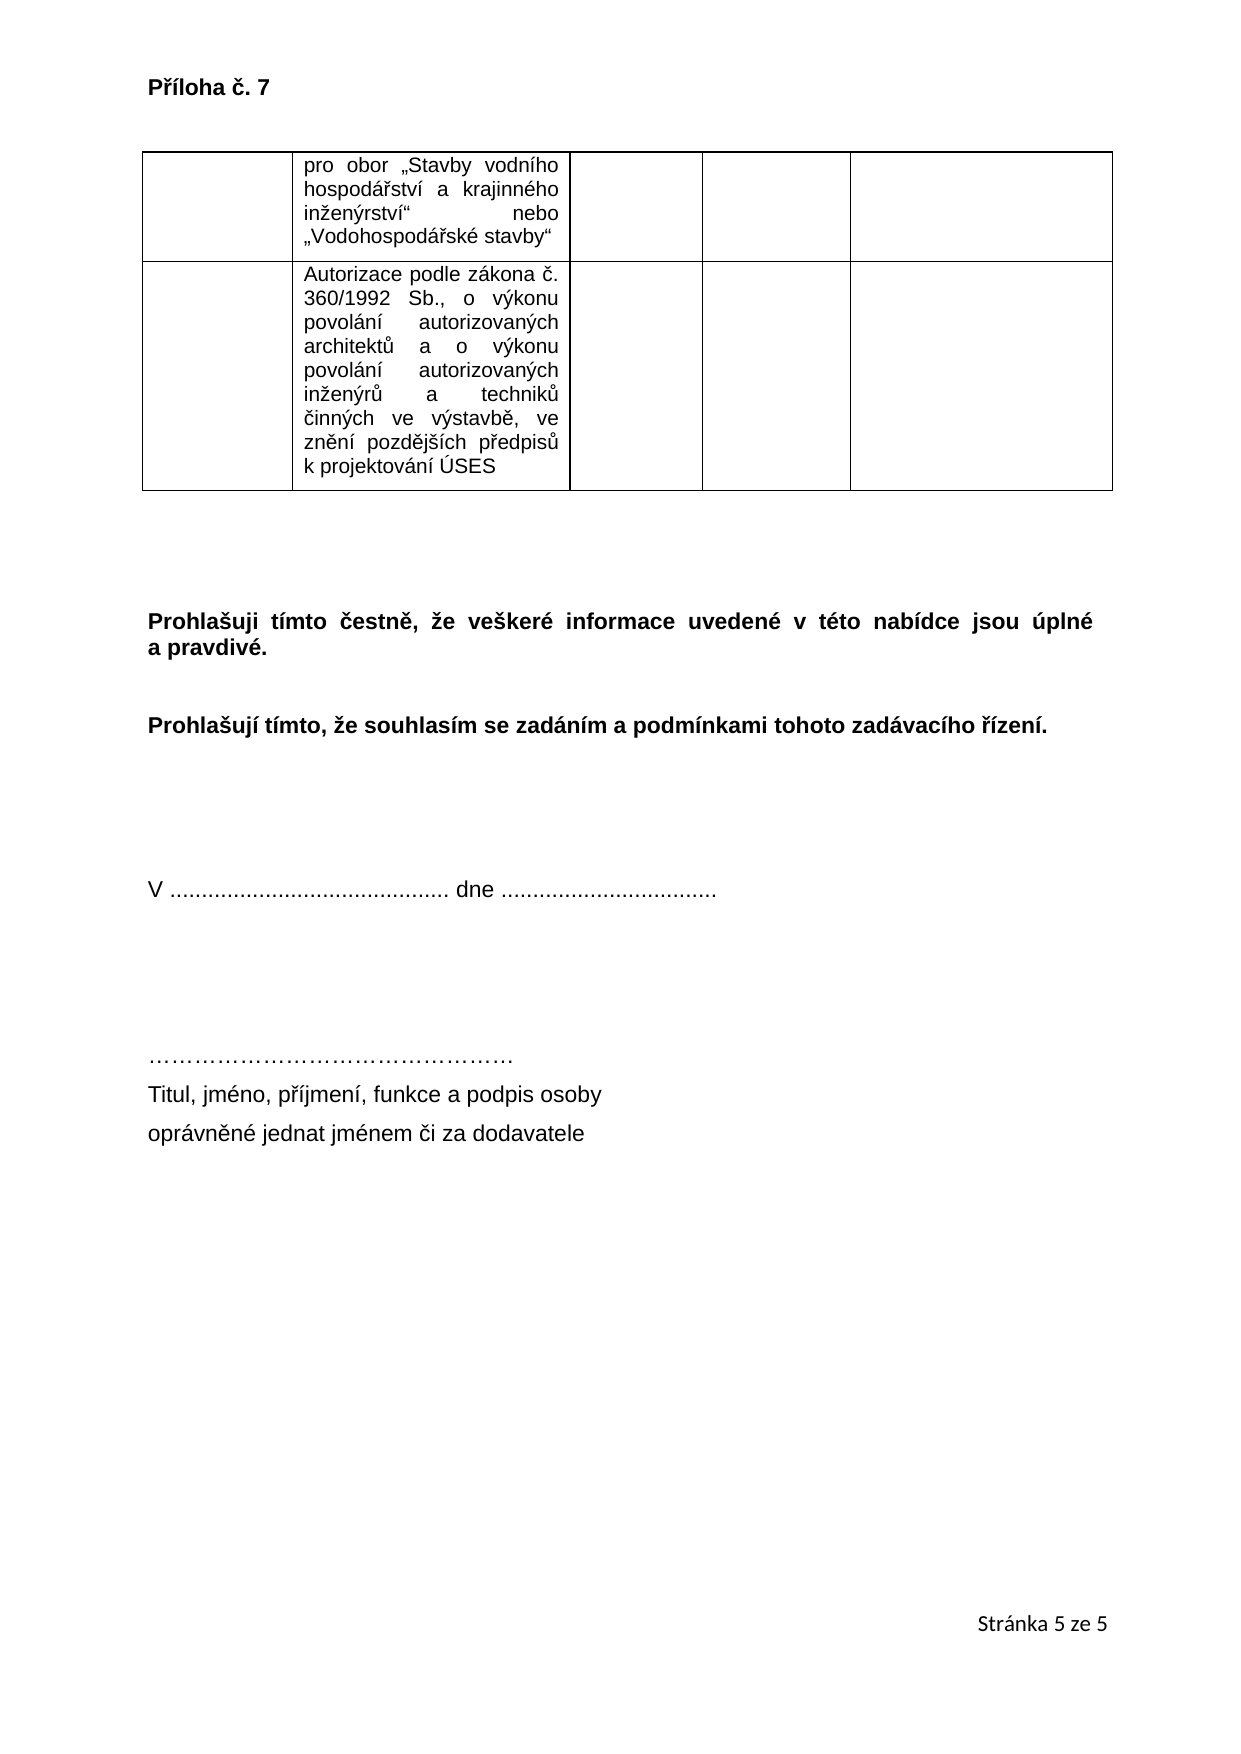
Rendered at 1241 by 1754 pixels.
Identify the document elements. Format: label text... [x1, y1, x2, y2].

text Titul, jméno, příjmení, funkce a podpis osoby [148, 1081, 1107, 1108]
text oprávněné jednat jménem či za dodavatele [148, 1120, 1107, 1147]
text Prohlašují tímto, že souhlasím se zadáním a podmínkami tohoto zadávacího řízení. [148, 712, 1107, 738]
table_cell [703, 262, 850, 490]
table_cell [571, 262, 702, 490]
table_cell [703, 153, 850, 261]
text ………………………………………… [148, 1042, 1107, 1069]
text V ............................................ dne .................................. [148, 876, 1107, 902]
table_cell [293, 153, 569, 261]
table_cell Autorizace podle zákona č. 360/1992 Sb., o výkonu povolání autorizovaných architektů a o výkonu povolání autorizovaných inženýrů a techniků činných ve výstavbě, ve znění pozdějších předpisů k projektování ÚSES [293, 262, 569, 490]
table_cell [143, 262, 292, 490]
table_cell [851, 262, 1112, 490]
table_cell [571, 153, 702, 261]
table_cell [143, 153, 292, 261]
table_cell [851, 153, 1112, 261]
text Prohlašuji tímto čestně, že veškeré informace uvedené v této nabídce jsou úplné a pravdivé. [148, 608, 1107, 660]
